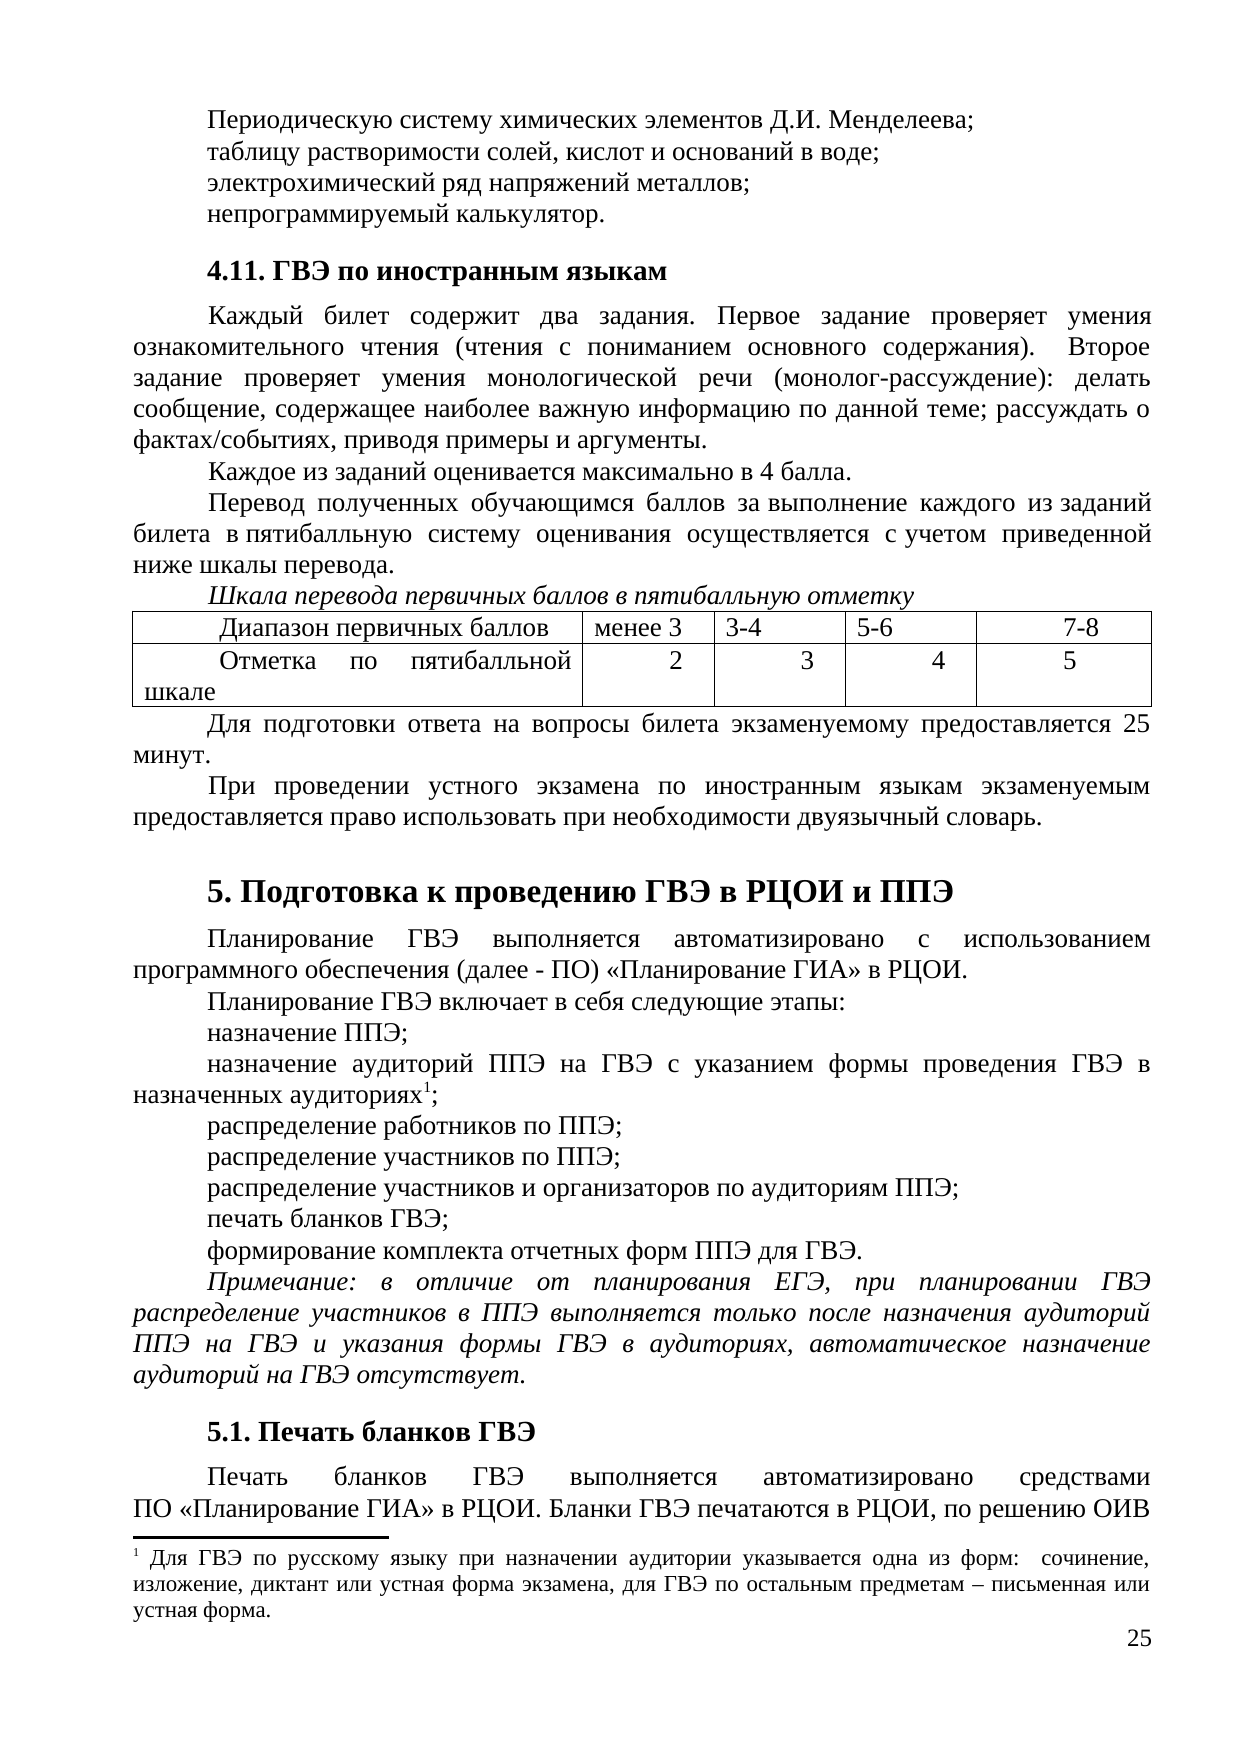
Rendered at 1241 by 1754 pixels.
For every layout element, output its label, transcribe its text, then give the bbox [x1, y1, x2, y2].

text Планирование ГВЭ выполняется автоматизировано с использованием программного обеспечения (далее - ПО) «Планирование ГИА» в РЦОИ. [133, 922, 1152, 984]
text непрограммируемый калькулятор. [133, 197, 1152, 228]
table_cell 4 [846, 644, 976, 706]
text Каждый билет содержит два задания. Первое задание проверяет умения ознакомительного чтения (чтения с пониманием основного содержания). Второе задание проверяет умения монологической речи (монолог-рассуждение): делать сообщение, содержащее наиболее важную информацию по данной теме; рассуждать о фактах/событиях, приводя примеры и аргументы. [133, 299, 1152, 455]
table_header 7-8 [977, 612, 1151, 643]
text Для подготовки ответа на вопросы билета экзаменуемому предоставляется 25 минут. [133, 707, 1152, 769]
table_cell 3 [715, 644, 845, 706]
text Каждое из заданий оценивается максимально в 4 балла. [133, 455, 1152, 486]
table_header Диапазон первичных баллов [133, 612, 582, 643]
text электрохимический ряд напряжений металлов; [133, 166, 1152, 197]
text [133, 1461, 1152, 1523]
subtitle 4.11. ГВЭ по иностранным языкам [133, 253, 1152, 287]
text печать бланков ГВЭ; [133, 1203, 1152, 1234]
text Примечание: в отличие от планирования ЕГЭ, при планировании ГВЭ распределение участников в ППЭ выполняется только после назначения аудиторий ППЭ на ГВЭ и указания формы ГВЭ в аудиториях, автоматическое назначение аудиторий на ГВЭ отсутствует. [133, 1265, 1152, 1389]
text формирование комплекта отчетных форм ППЭ для ГВЭ. [133, 1234, 1152, 1265]
text Периодическую систему химических элементов Д.И. Менделеева; [133, 103, 1152, 134]
text назначение аудиторий ППЭ на ГВЭ с указанием формы проведения ГВЭ в назначенных аудиториях; [133, 1047, 1152, 1109]
table_cell 5 [977, 644, 1151, 706]
table_cell Отметка по пятибалльной шкале [133, 644, 582, 706]
text Шкала перевода первичных баллов в пятибалльную отметку [133, 579, 1152, 611]
text распределение участников по ППЭ; [133, 1140, 1152, 1171]
text распределение работников по ППЭ; [133, 1109, 1152, 1140]
list При проведении устного экзамена по иностранным языкам экзаменуемым предоставляется право использовать при необходимости двуязычный словарь. [133, 769, 1152, 832]
table_header менее 3 [583, 612, 714, 643]
subtitle 5.1. Печать бланков ГВЭ [133, 1414, 1152, 1448]
text таблицу растворимости солей, кислот и оснований в воде; [133, 134, 1152, 166]
text распределение участников и организаторов по аудиториям ППЭ; [133, 1171, 1152, 1203]
table_header 3-4 [715, 612, 845, 643]
subtitle 5. Подготовка к проведению ГВЭ в РЦОИ и ППЭ [133, 871, 1152, 910]
table_cell 2 [583, 644, 714, 706]
table_header 5-6 [846, 612, 976, 643]
text Планирование ГВЭ включает в себя следующие этапы: [133, 984, 1152, 1016]
text назначение ППЭ; [133, 1016, 1152, 1047]
